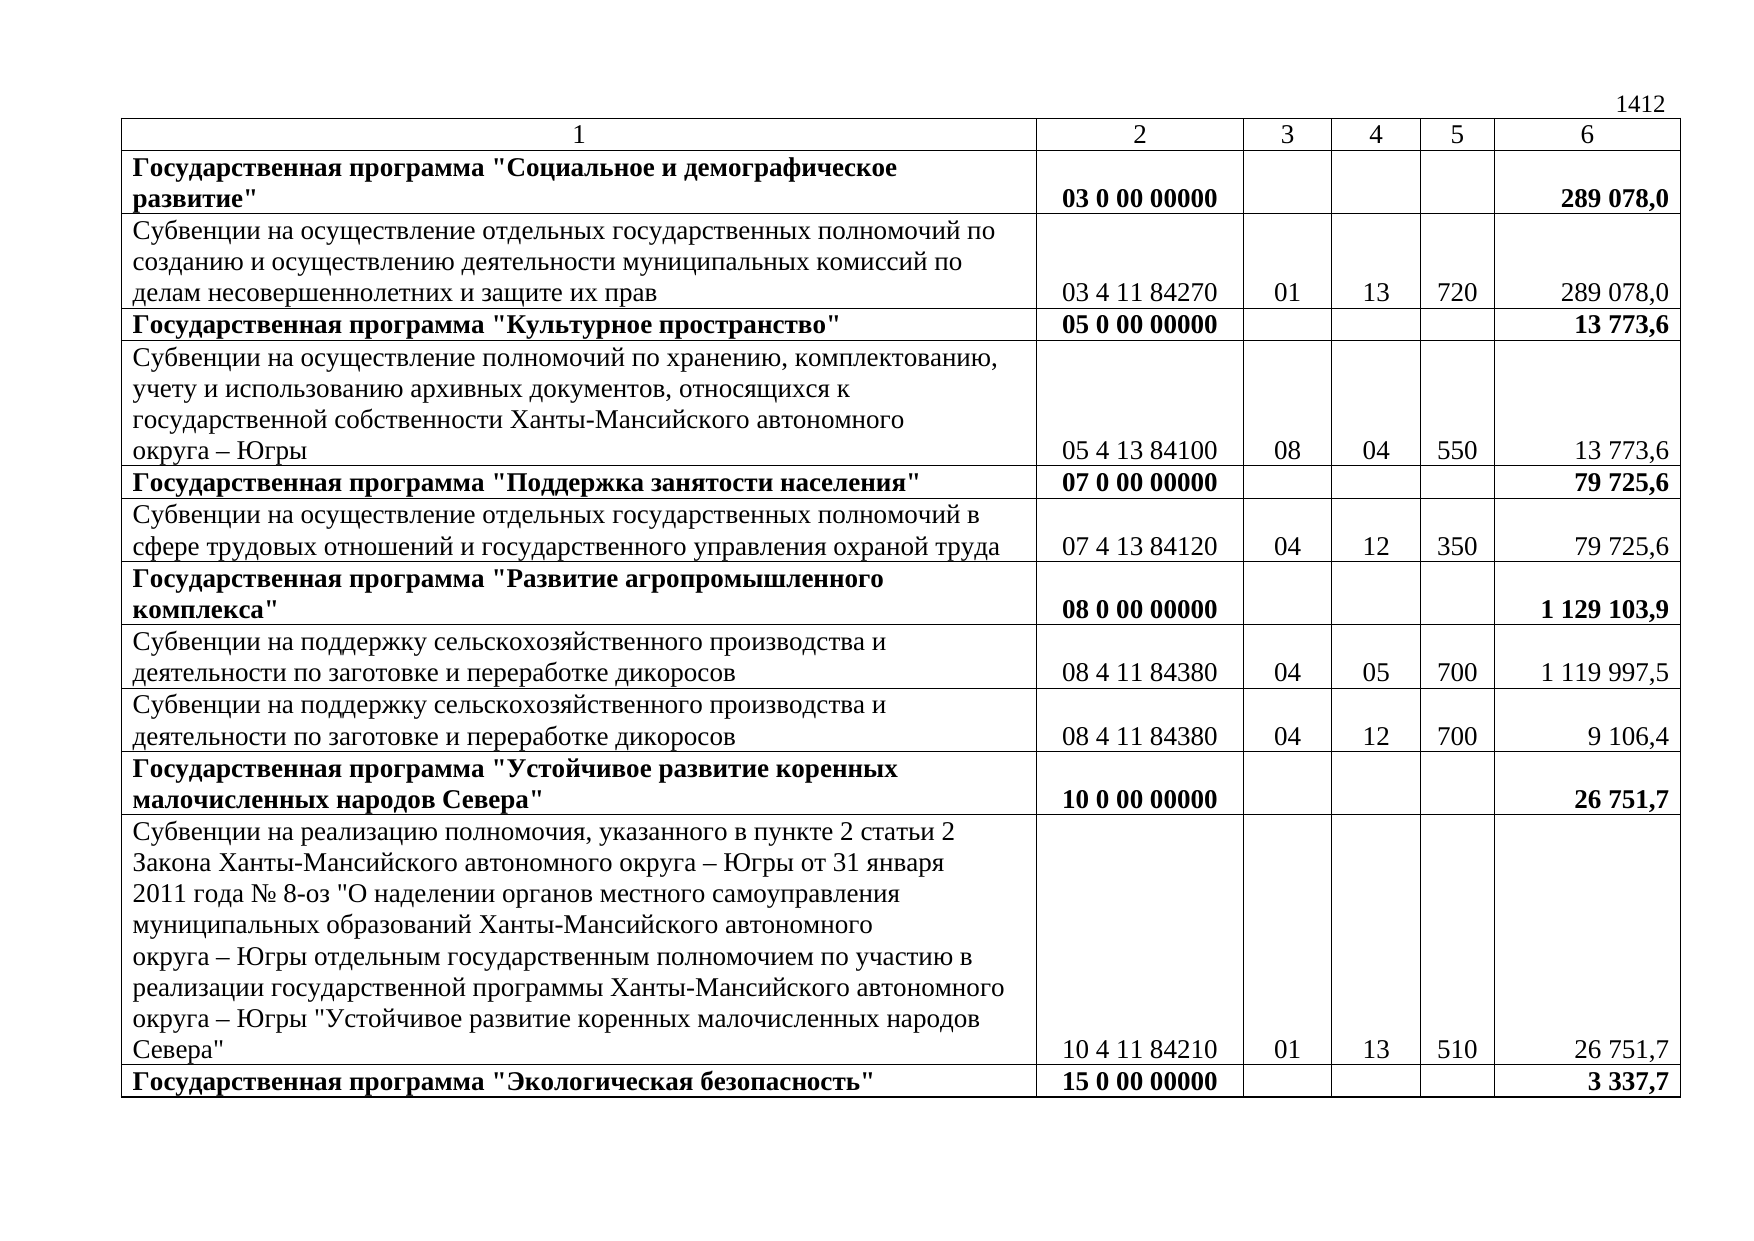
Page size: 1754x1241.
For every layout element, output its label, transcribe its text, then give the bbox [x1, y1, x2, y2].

table_cell [1421, 1065, 1494, 1096]
table_cell 03 4 11 84270 [1037, 214, 1243, 307]
table_cell 13 773,6 [1495, 341, 1680, 465]
table_cell 08 0 00 00000 [1037, 562, 1243, 624]
table_cell 3 337,7 [1495, 1065, 1680, 1096]
table_cell 04 [1244, 625, 1331, 687]
table_cell 26 751,7 [1495, 752, 1680, 814]
table_cell Субвенции на осуществление полномочий по хранению, комплектованию, учету и использованию архивных документов, относящихся к государственной собственности Ханты-Мансийского автономного округа – Югры [122, 341, 1036, 465]
table_cell [1421, 151, 1494, 213]
table_cell [1244, 466, 1331, 497]
table_cell 79 725,6 [1495, 466, 1680, 497]
table_cell 04 [1244, 689, 1331, 751]
table_cell 13 [1332, 815, 1420, 1064]
table_cell [1332, 752, 1420, 814]
table_cell Государственная программа "Устойчивое развитие коренных малочисленных народов Севера" [122, 752, 1036, 814]
table_cell 04 [1244, 499, 1331, 561]
table_cell 05 0 00 00000 [1037, 309, 1243, 339]
table_cell 15 0 00 00000 [1037, 1065, 1243, 1096]
table_cell Государственная программа "Поддержка занятости населения" [122, 466, 1036, 497]
table_cell [1244, 151, 1331, 213]
table_cell 08 4 11 84380 [1037, 625, 1243, 687]
table_header 6 [1495, 119, 1680, 149]
table_cell 05 4 13 84100 [1037, 341, 1243, 465]
table_cell 79 725,6 [1495, 499, 1680, 561]
table_cell 289 078,0 [1495, 151, 1680, 213]
table_header 1 [122, 119, 1036, 149]
table_cell 13 773,6 [1495, 309, 1680, 339]
table_cell 13 [1332, 214, 1420, 307]
table_cell 350 [1421, 499, 1494, 561]
table_cell [1332, 151, 1420, 213]
table_header 4 [1332, 119, 1420, 149]
table_cell Субвенции на реализацию полномочия, указанного в пункте 2 статьи 2 Закона Ханты-Мансийского автономного округа – Югры от 31 января 2011 года № 8-оз "О наделении органов местного самоуправления муниципальных образований Ханты-Мансийского автономного округа – Югры отдельным государственным полномочием по участию в реализации государственной программы Ханты-Мансийского автономного округа – Югры "Устойчивое развитие коренных малочисленных народов Севера" [122, 815, 1036, 1064]
table_header 3 [1244, 119, 1331, 149]
table_cell 08 4 11 84380 [1037, 689, 1243, 751]
table_cell [1244, 752, 1331, 814]
table_cell 04 [1332, 341, 1420, 465]
table_cell [1421, 309, 1494, 339]
table_cell 1 129 103,9 [1495, 562, 1680, 624]
table_header 5 [1421, 119, 1494, 149]
table_cell Государственная программа "Социальное и демографическое развитие" [122, 151, 1036, 213]
table_cell Субвенции на осуществление отдельных государственных полномочий в сфере трудовых отношений и государственного управления охраной труда [122, 499, 1036, 561]
table_cell 07 0 00 00000 [1037, 466, 1243, 497]
table_cell [1332, 1065, 1420, 1096]
table_cell 01 [1244, 815, 1331, 1064]
table_cell 289 078,0 [1495, 214, 1680, 307]
table_cell Субвенции на осуществление отдельных государственных полномочий по созданию и осуществлению деятельности муниципальных комиссий по делам несовершеннолетних и защите их прав [122, 214, 1036, 307]
table_cell [1332, 466, 1420, 497]
table_cell 10 0 00 00000 [1037, 752, 1243, 814]
table_cell 12 [1332, 499, 1420, 561]
table_cell [1244, 309, 1331, 339]
table_cell 550 [1421, 341, 1494, 465]
table_cell 26 751,7 [1495, 815, 1680, 1064]
table_cell Субвенции на поддержку сельскохозяйственного производства и деятельности по заготовке и переработке дикоросов [122, 625, 1036, 687]
table_cell 10 4 11 84210 [1037, 815, 1243, 1064]
table_cell Государственная программа "Экологическая безопасность" [122, 1065, 1036, 1096]
table_cell 720 [1421, 214, 1494, 307]
table_cell [1244, 1065, 1331, 1096]
table_cell Государственная программа "Культурное пространство" [122, 309, 1036, 339]
table_cell [1332, 562, 1420, 624]
table_cell 12 [1332, 689, 1420, 751]
table_cell 03 0 00 00000 [1037, 151, 1243, 213]
table_cell [1421, 752, 1494, 814]
table_cell [1421, 466, 1494, 497]
table_cell Государственная программа "Развитие агропромышленного комплекса" [122, 562, 1036, 624]
table_cell 700 [1421, 689, 1494, 751]
table_cell [1421, 562, 1494, 624]
table_cell 700 [1421, 625, 1494, 687]
table_cell 08 [1244, 341, 1331, 465]
table_cell 9 106,4 [1495, 689, 1680, 751]
table_cell Субвенции на поддержку сельскохозяйственного производства и деятельности по заготовке и переработке дикоросов [122, 689, 1036, 751]
table_header 2 [1037, 119, 1243, 149]
table_cell 05 [1332, 625, 1420, 687]
table_cell [1332, 309, 1420, 339]
table_cell 510 [1421, 815, 1494, 1064]
table_cell [1244, 562, 1331, 624]
table_cell 01 [1244, 214, 1331, 307]
table_cell 1 119 997,5 [1495, 625, 1680, 687]
table_cell 07 4 13 84120 [1037, 499, 1243, 561]
